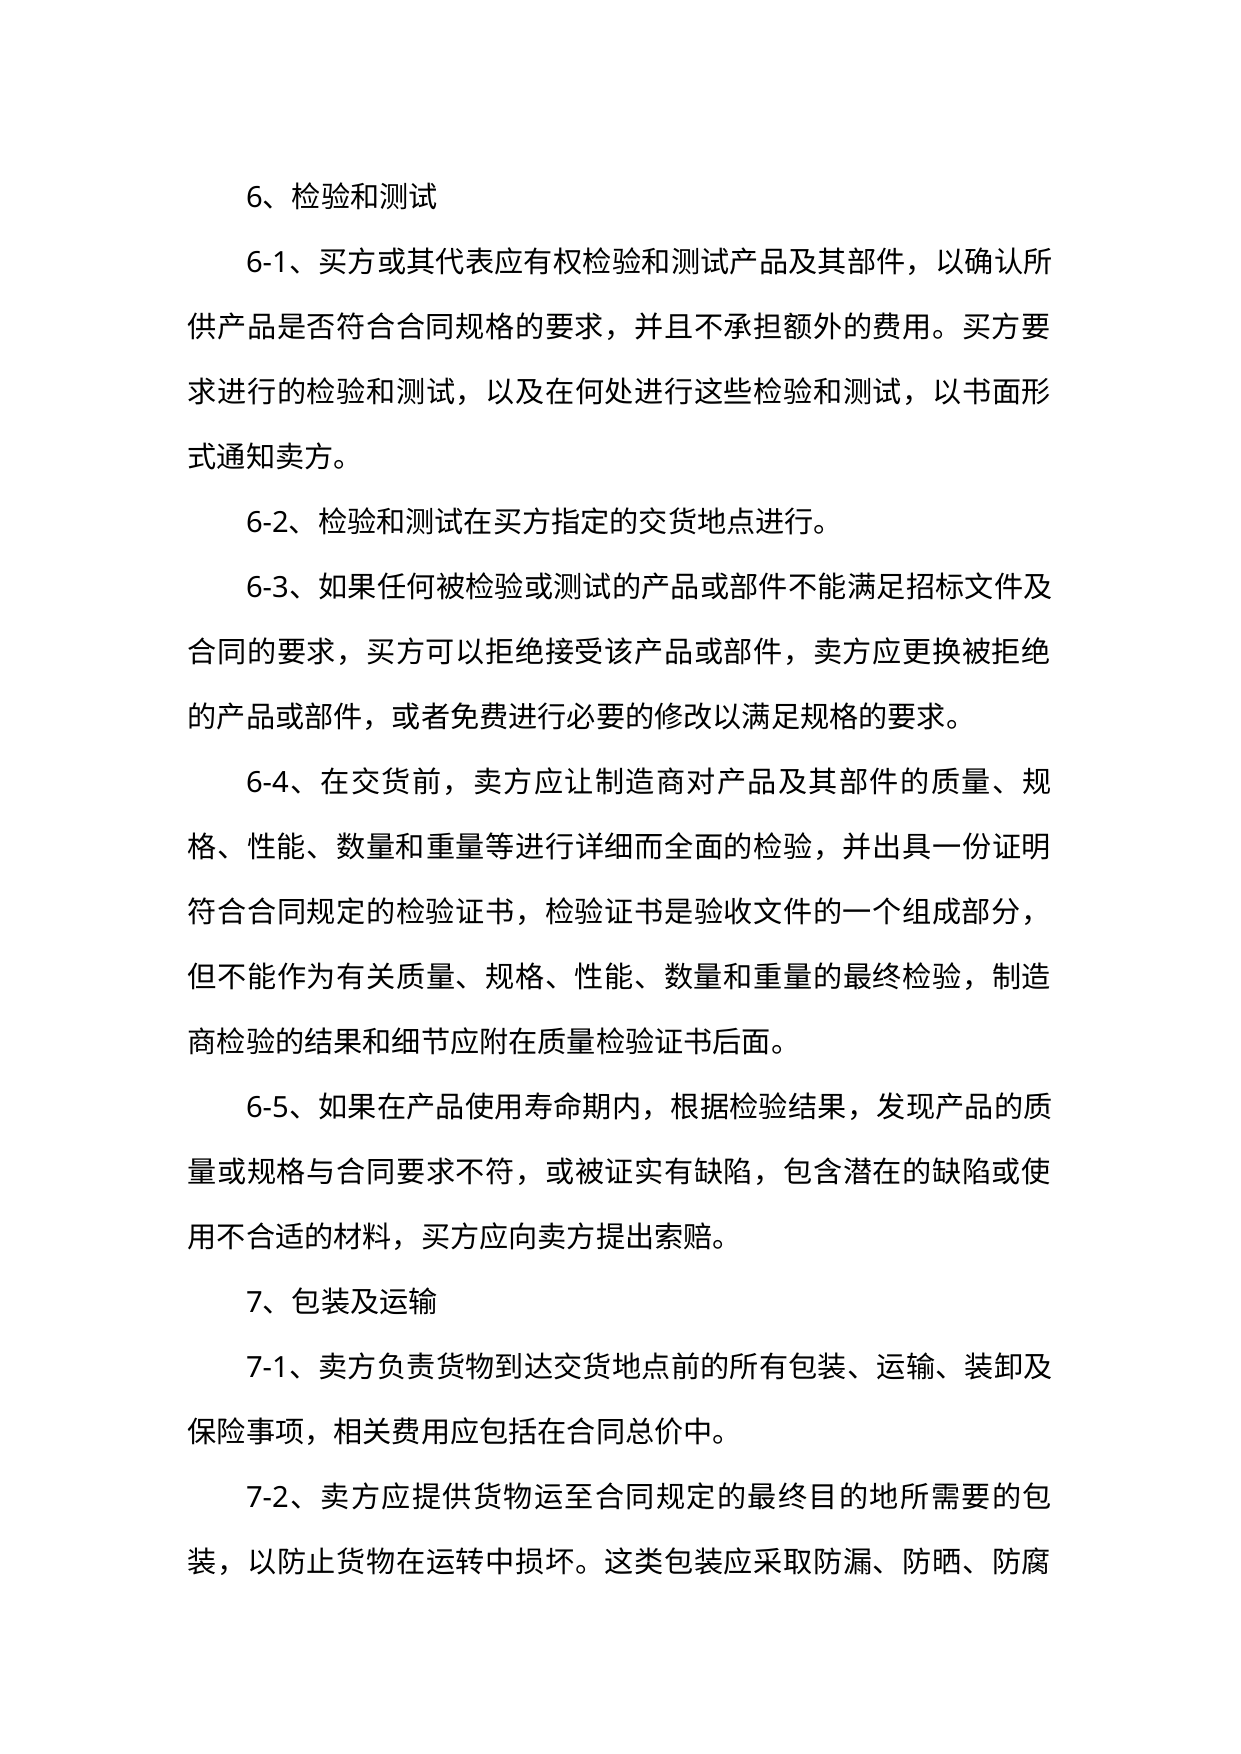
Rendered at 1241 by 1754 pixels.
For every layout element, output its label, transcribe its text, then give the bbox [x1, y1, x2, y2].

text 6、检验和测试 [187, 162, 1053, 227]
text 7、包装及运输 [187, 1267, 1053, 1332]
text 6-2、检验和测试在买方指定的交货地点进行。 [187, 487, 1053, 552]
text 6-5、如果在产品使用寿命期内，根据检验结果，发现产品的质量或规格与合同要求不符，或被证实有缺陷，包含潜在的缺陷或使用不合适的材料，买方应向卖方提出索赔。 [187, 1072, 1053, 1267]
text 6-3、如果任何被检验或测试的产品或部件不能满足招标文件及合同的要求，买方可以拒绝接受该产品或部件，卖方应更换被拒绝的产品或部件，或者免费进行必要的修改以满足规格的要求。 [187, 552, 1053, 747]
text 6-4、在交货前，卖方应让制造商对产品及其部件的质量、规格、性能、数量和重量等进行详细而全面的检验，并出具一份证明符合合同规定的检验证书，检验证书是验收文件的一个组成部分，但不能作为有关质量、规格、性能、数量和重量的最终检验，制造商检验的结果和细节应附在质量检验证书后面。 [187, 747, 1053, 1072]
text 6-1、买方或其代表应有权检验和测试产品及其部件，以确认所供产品是否符合合同规格的要求，并且不承担额外的费用。买方要求进行的检验和测试，以及在何处进行这些检验和测试，以书面形式通知卖方。 [187, 227, 1053, 487]
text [187, 1462, 1053, 1592]
text 7-1、卖方负责货物到达交货地点前的所有包装、运输、装卸及保险事项，相关费用应包括在合同总价中。 [187, 1332, 1053, 1462]
